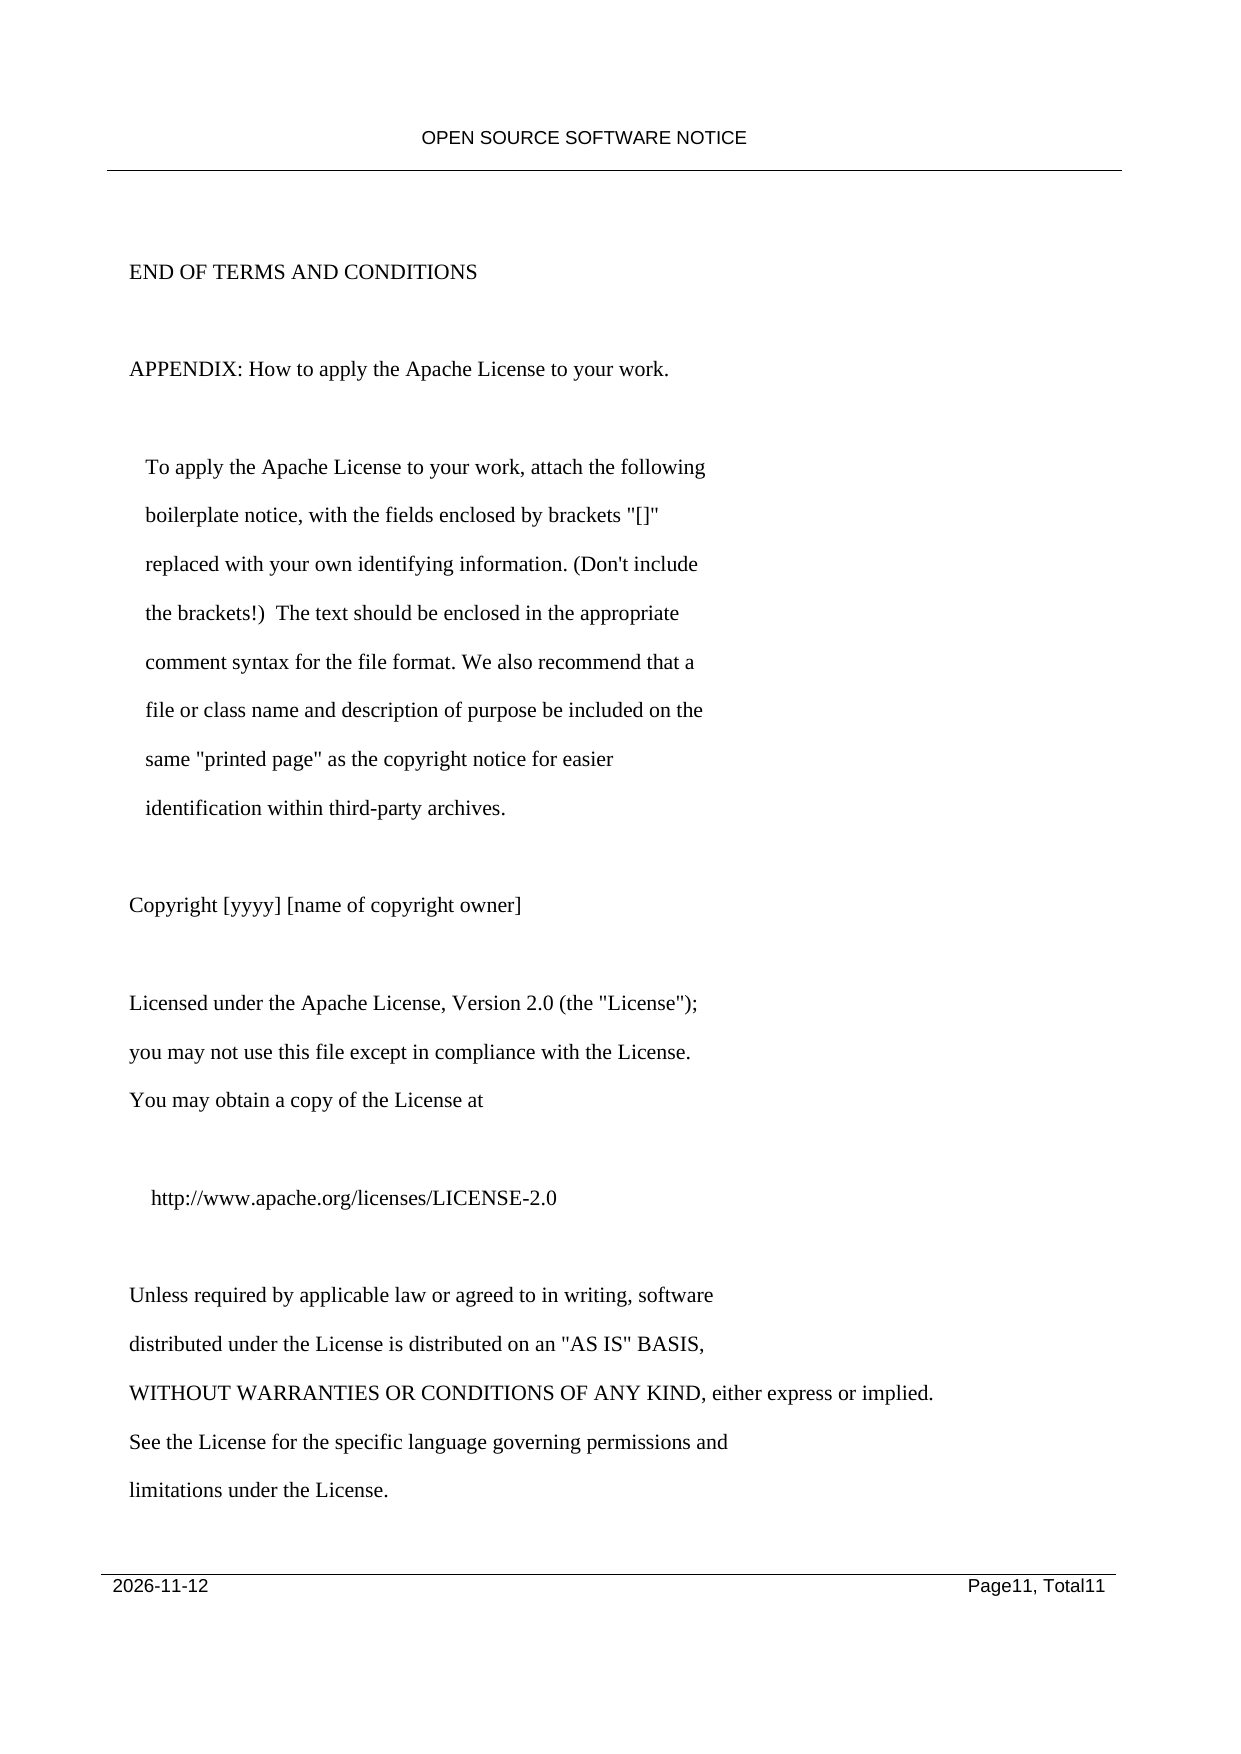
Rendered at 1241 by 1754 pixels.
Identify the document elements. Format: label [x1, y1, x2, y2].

text [112, 206, 1128, 1506]
